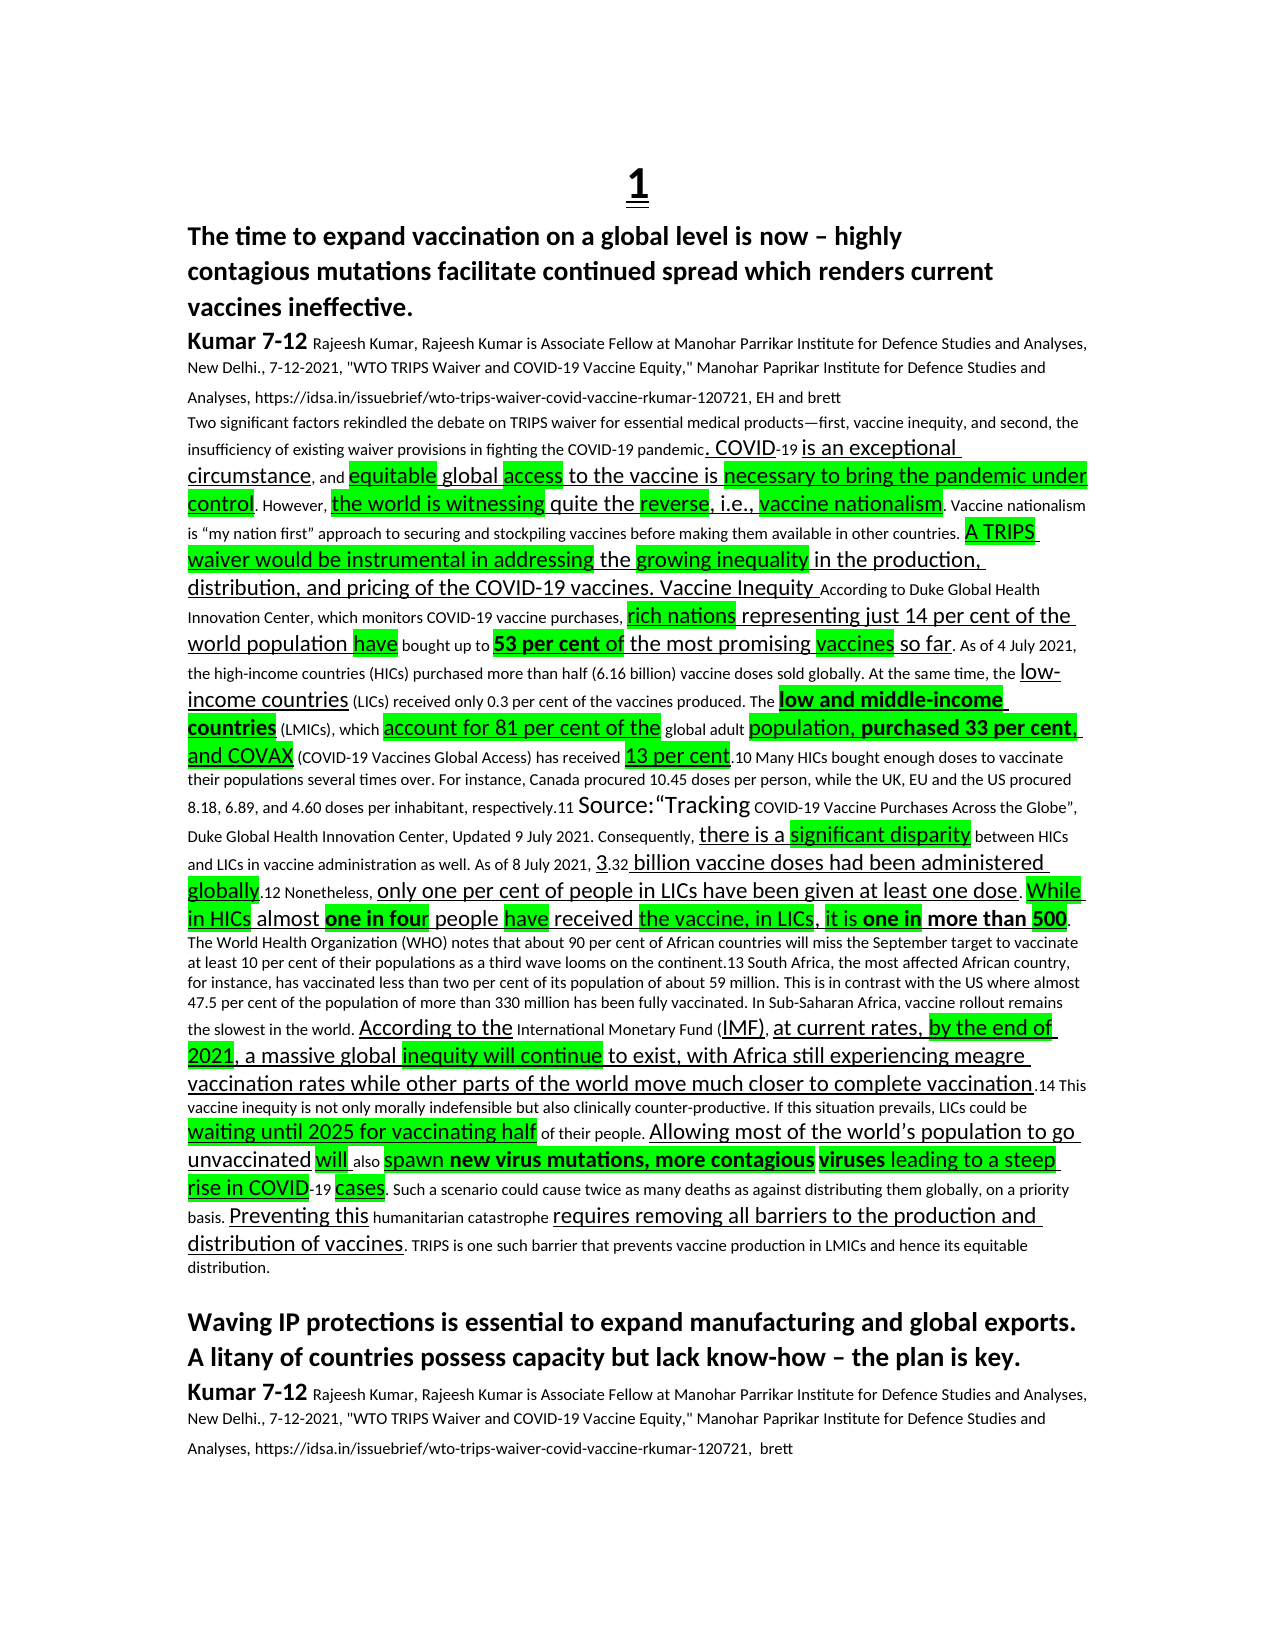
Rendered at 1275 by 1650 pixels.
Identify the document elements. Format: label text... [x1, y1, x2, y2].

subtitle Waving IP protections is essential to expand manufacturing and global exports. A litany of countries possess capacity but lack know-how – the plan is key. [187, 1305, 1087, 1374]
subtitle The time to expand vaccination on a global level is now – highly contagious mutations facilitate continued spread which renders current vaccines ineffective. [187, 219, 1087, 323]
subtitle 1 [187, 154, 1087, 210]
text Kumar 7-12 Rajeesh Kumar, Rajeesh Kumar is Associate Fellow at Manohar Parrikar Institute for Defence Studies and Analyses, New Delhi., 7-12-2021, "WTO TRIPS Waiver and COVID-19 Vaccine Equity," Manohar Paprikar Institute for Defence Studies and Analyses, https://idsa.in/issuebrief/wto-trips-waiver-covid-vaccine-rkumar-120721, brett [187, 1376, 1087, 1461]
text Two significant factors rekindled the debate on TRIPS waiver for essential medical products—first, vaccine inequity, and second, the insufficiency of existing waiver provisions in fighting the COVID-19 pandemic. COVID-19 is an exceptional circumstance, and equitable global access to the vaccine is necessary to bring the pandemic under control. However, the world is witnessing quite the reverse, i.e., vaccine nationalism. Vaccine nationalism is “my nation first” approach to securing and stockpiling vaccines before making them available in other countries. A TRIPS waiver would be instrumental in addressing the growing inequality in the production, distribution, and pricing of the COVID-19 vaccines. Vaccine Inequity According to Duke Global Health Innovation Center, which monitors COVID-19 vaccine purchases, rich nations representing just 14 per cent of the world population have bought up to 53 per cent of the most promising vaccines so far. As of 4 July 2021, the high-income countries (HICs) purchased more than half (6.16 billion) vaccine doses sold globally. At the same time, the low-income countries (LICs) received only 0.3 per cent of the vaccines produced. The low and middle-income countries (LMICs), which account for 81 per cent of the global adult population, purchased 33 per cent, and COVAX (COVID-19 Vaccines Global Access) has received 13 per cent.10 Many HICs bought enough doses to vaccinate their populations several times over. For instance, Canada procured 10.45 doses per person, while the UK, EU and the US procured 8.18, 6.89, and 4.60 doses per inhabitant, respectively.11 Source:“Tracking COVID-19 Vaccine Purchases Across the Globe”, Duke Global Health Innovation Center, Updated 9 July 2021. Consequently, there is a significant disparity between HICs and LICs in vaccine administration as well. As of 8 July 2021, 3.32 billion vaccine doses had been administered globally.12 Nonetheless, only one per cent of people in LICs have been given at least one dose. While in HICs almost one in four people have received the vaccine, in LICs, it is one in more than 500. The World Health Organization (WHO) notes that about 90 per cent of African countries will miss the September target to vaccinate at least 10 per cent of their populations as a third wave looms on the continent.13 South Africa, the most affected African country, for instance, has vaccinated less than two per cent of its population of about 59 million. This is in contrast with the US where almost 47.5 per cent of the population of more than 330 million has been fully vaccinated. In Sub-Saharan Africa, vaccine rollout remains the slowest in the world. According to the International Monetary Fund (IMF), at current rates, by the end of 2021, a massive global inequity will continue to exist, with Africa still experiencing meagre vaccination rates while other parts of the world move much closer to complete vaccination.14 This vaccine inequity is not only morally indefensible but also clinically counter-productive. If this situation prevails, LICs could be waiting until 2025 for vaccinating half of their people. Allowing most of the world’s population to go unvaccinated will also spawn new virus mutations, more contagious viruses leading to a steep rise in COVID-19 cases. Such a scenario could cause twice as many deaths as against distributing them globally, on a priority basis. Preventing this humanitarian catastrophe requires removing all barriers to the production and distribution of vaccines. TRIPS is one such barrier that prevents vaccine production in LMICs and hence its equitable distribution. [187, 412, 1087, 1278]
text Kumar 7-12 Rajeesh Kumar, Rajeesh Kumar is Associate Fellow at Manohar Parrikar Institute for Defence Studies and Analyses, New Delhi., 7-12-2021, "WTO TRIPS Waiver and COVID-19 Vaccine Equity," Manohar Paprikar Institute for Defence Studies and Analyses, https://idsa.in/issuebrief/wto-trips-waiver-covid-vaccine-rkumar-120721, EH and brett [187, 326, 1087, 410]
